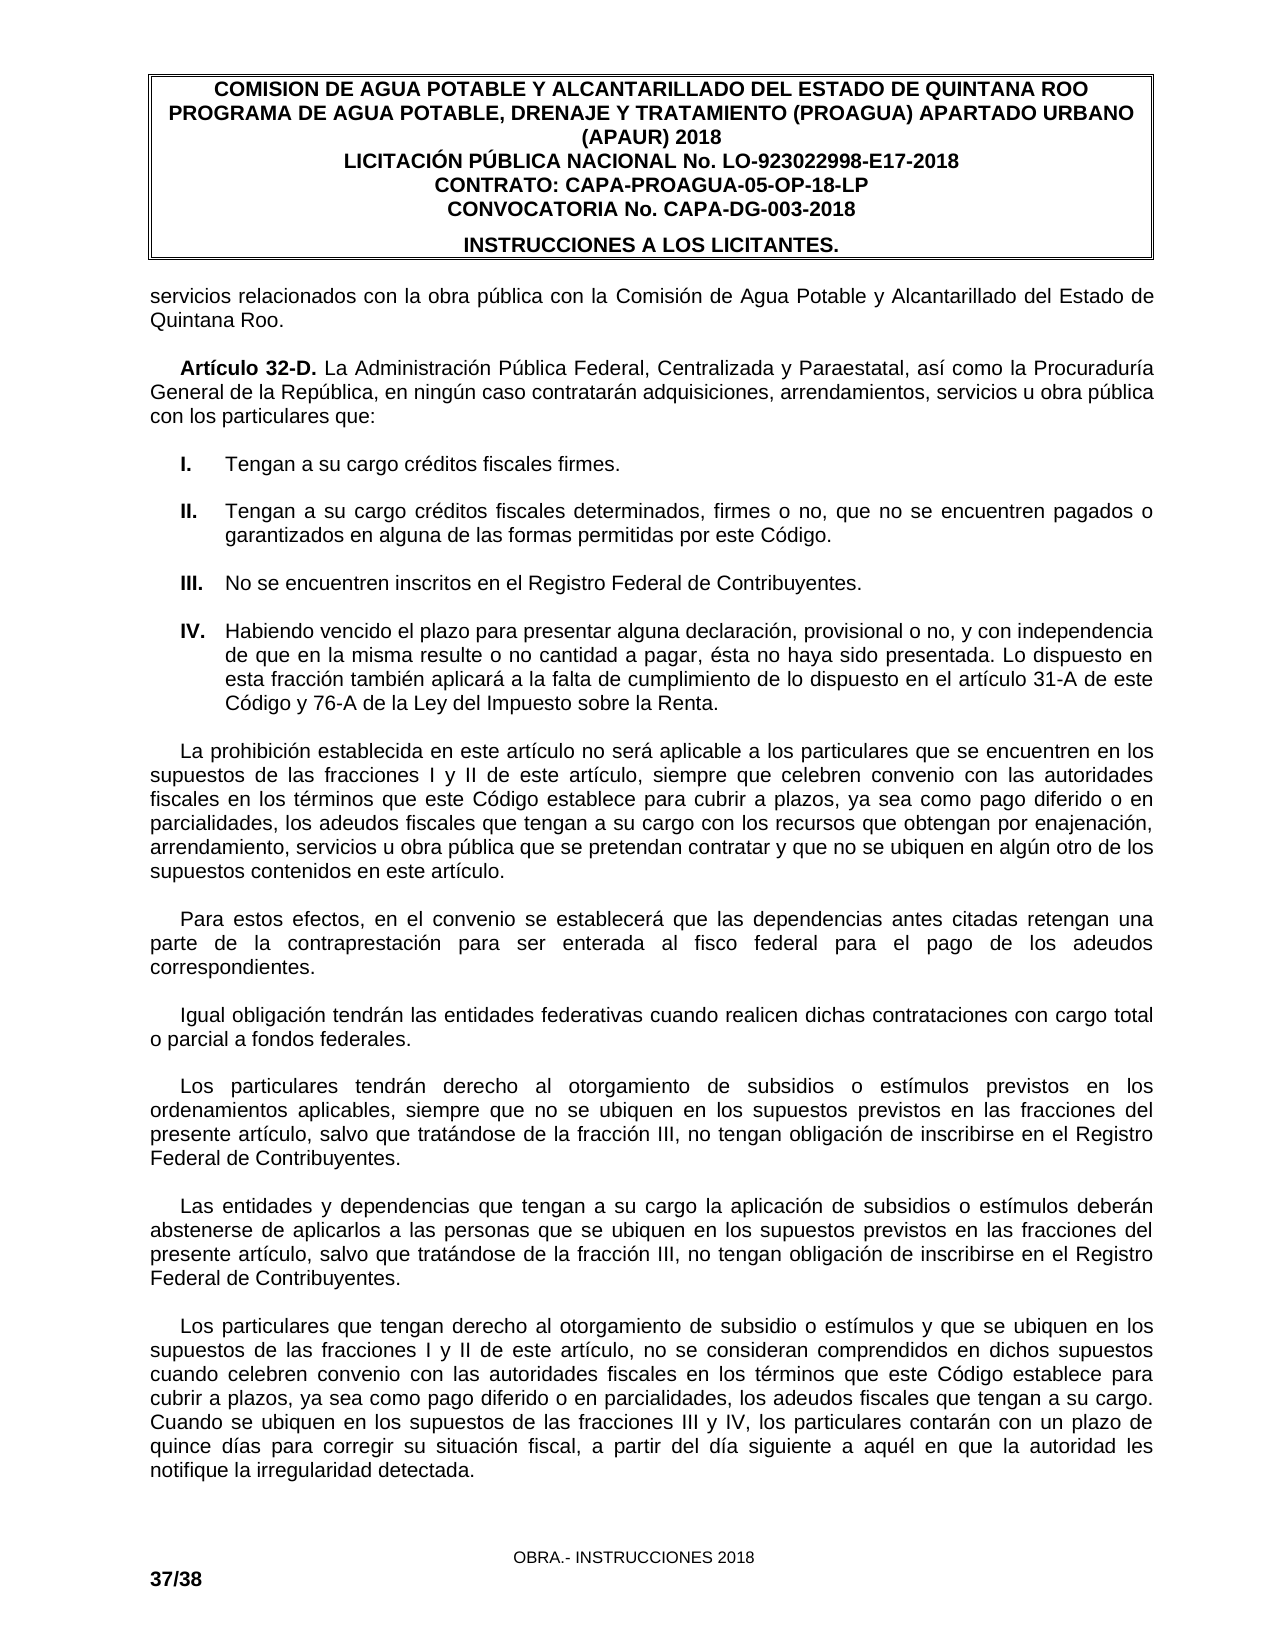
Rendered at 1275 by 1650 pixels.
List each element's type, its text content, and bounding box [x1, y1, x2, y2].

text La prohibición establecida en este artículo no será aplicable a los particulares que se encuentren en los supuestos de las fracciones I y II de este artículo, siempre que celebren convenio con las autoridades fiscales en los términos que este Código establece para cubrir a plazos, ya sea como pago diferido o en parcialidades, los adeudos fiscales que tengan a su cargo con los recursos que obtengan por enajenación, arrendamiento, servicios u obra pública que se pretendan contratar y que no se ubiquen en algún otro de los supuestos contenidos en este artículo. [150, 739, 1155, 883]
text Las entidades y dependencias que tengan a su cargo la aplicación de subsidios o estímulos deberán abstenerse de aplicarlos a las personas que se ubiquen en los supuestos previstos en las fracciones del presente artículo, salvo que tratándose de la fracción III, no tengan obligación de inscribirse en el Registro Federal de Contribuyentes. [150, 1194, 1155, 1290]
text Los particulares que tengan derecho al otorgamiento de subsidio o estímulos y que se ubiquen en los supuestos de las fracciones I y II de este artículo, no se consideran comprendidos en dichos supuestos cuando celebren convenio con las autoridades fiscales en los términos que este Código establece para cubrir a plazos, ya sea como pago diferido o en parcialidades, los adeudos fiscales que tengan a su cargo. Cuando se ubiquen en los supuestos de las fracciones III y IV, los particulares contarán con un plazo de quince días para corregir su situación fiscal, a partir del día siguiente a aquél en que la autoridad les notifique la irregularidad detectada. [150, 1314, 1155, 1482]
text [150, 284, 1155, 332]
text I. Tengan a su cargo créditos fiscales firmes. [180, 451, 1155, 475]
text Los particulares tendrán derecho al otorgamiento de subsidios o estímulos previstos en los ordenamientos aplicables, siempre que no se ubiquen en los supuestos previstos en las fracciones del presente artículo, salvo que tratándose de la fracción III, no tengan obligación de inscribirse en el Registro Federal de Contribuyentes. [150, 1074, 1155, 1170]
text Para estos efectos, en el convenio se establecerá que las dependencias antes citadas retengan una parte de la contraprestación para ser enterada al fisco federal para el pago de los adeudos correspondientes. [150, 907, 1155, 978]
text Artículo 32-D. La Administración Pública Federal, Centralizada y Paraestatal, así como la Procuraduría General de la República, en ningún caso contratarán adquisiciones, arrendamientos, servicios u obra pública con los particulares que: [150, 356, 1155, 427]
text IV. Habiendo vencido el plazo para presentar alguna declaración, provisional o no, y con independencia de que en la misma resulte o no cantidad a pagar, ésta no haya sido presentada. Lo dispuesto en esta fracción también aplicará a la falta de cumplimiento de lo dispuesto en el artículo 31-A de este Código y 76-A de la Ley del Impuesto sobre la Renta. [180, 619, 1155, 715]
text III. No se encuentren inscritos en el Registro Federal de Contribuyentes. [180, 571, 1155, 595]
text II. Tengan a su cargo créditos fiscales determinados, firmes o no, que no se encuentren pagados o garantizados en alguna de las formas permitidas por este Código. [180, 499, 1155, 547]
text Igual obligación tendrán las entidades federativas cuando realicen dichas contrataciones con cargo total o parcial a fondos federales. [150, 1002, 1155, 1050]
